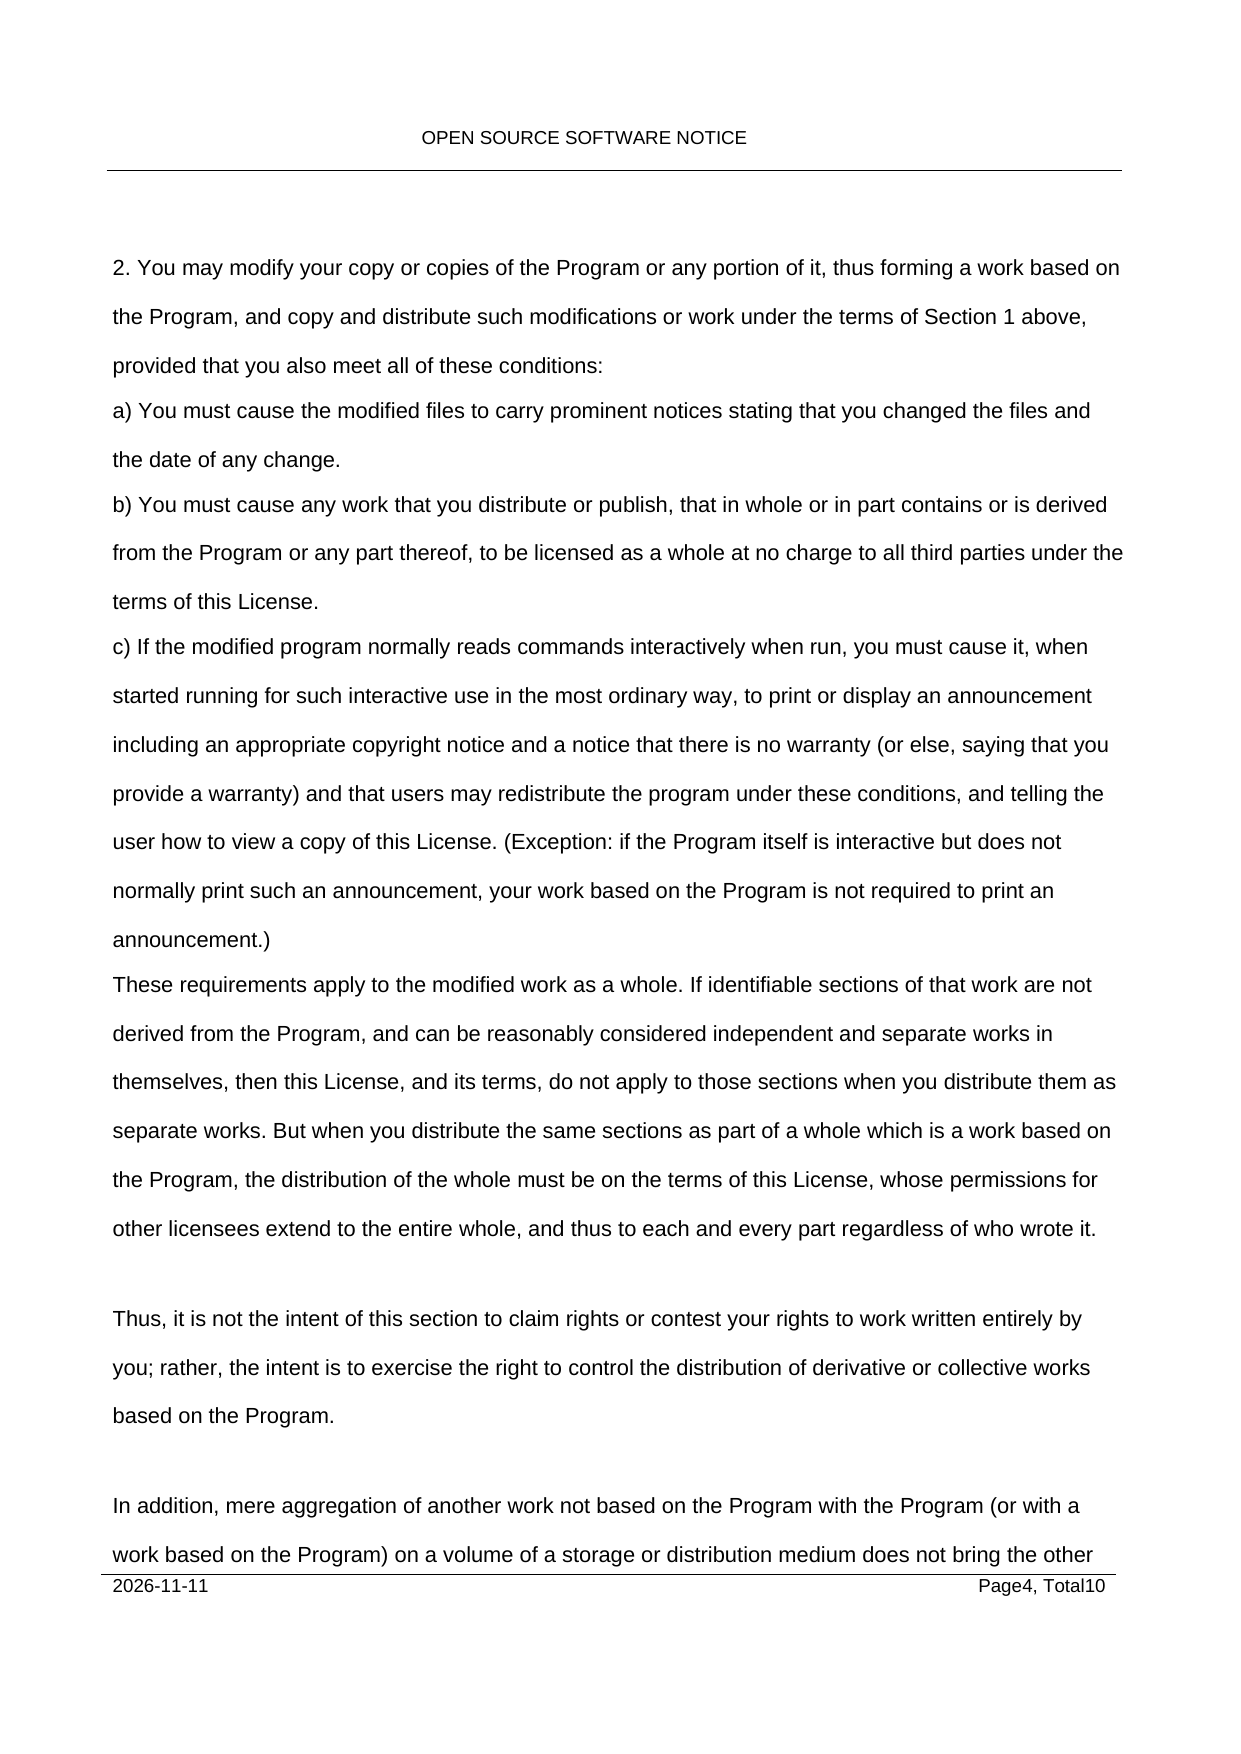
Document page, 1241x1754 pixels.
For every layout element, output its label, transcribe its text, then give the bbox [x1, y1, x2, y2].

text b) You must cause any work that you distribute or publish, that in whole or in part contains or is derived from the Program or any part thereof, to be licensed as a whole at no charge to all third parties under the terms of this License. [112, 488, 1128, 618]
text a) You must cause the modified files to carry prominent notices stating that you changed the files and the date of any change. [112, 394, 1128, 475]
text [112, 1490, 1128, 1571]
text 2. You may modify your copy or copies of the Program or any portion of it, thus forming a work based on the Program, and copy and distribute such modifications or work under the terms of Section 1 above, provided that you also meet all of these conditions: [112, 251, 1128, 381]
text Thus, it is not the intent of this section to claim rights or contest your rights to work written entirely by you; rather, the intent is to exercise the right to control the distribution of derivative or collective works based on the Program. [112, 1302, 1128, 1432]
text These requirements apply to the modified work as a whole. If identifiable sections of that work are not derived from the Program, and can be reasonably considered independent and separate works in themselves, then this License, and its terms, do not apply to those sections when you distribute them as separate works. But when you distribute the same sections as part of a whole which is a work based on the Program, the distribution of the whole must be on the terms of this License, whose permissions for other licensees extend to the entire whole, and thus to each and every part regardless of who wrote it. [112, 968, 1128, 1244]
text c) If the modified program normally reads commands interactively when run, you must cause it, when started running for such interactive use in the most ordinary way, to print or display an announcement including an appropriate copyright notice and a notice that there is no warranty (or else, saying that you provide a warranty) and that users may redistribute the program under these conditions, and telling the user how to view a copy of this License. (Exception: if the Program itself is interactive but does not normally print such an announcement, your work based on the Program is not required to print an announcement.) [112, 631, 1128, 956]
